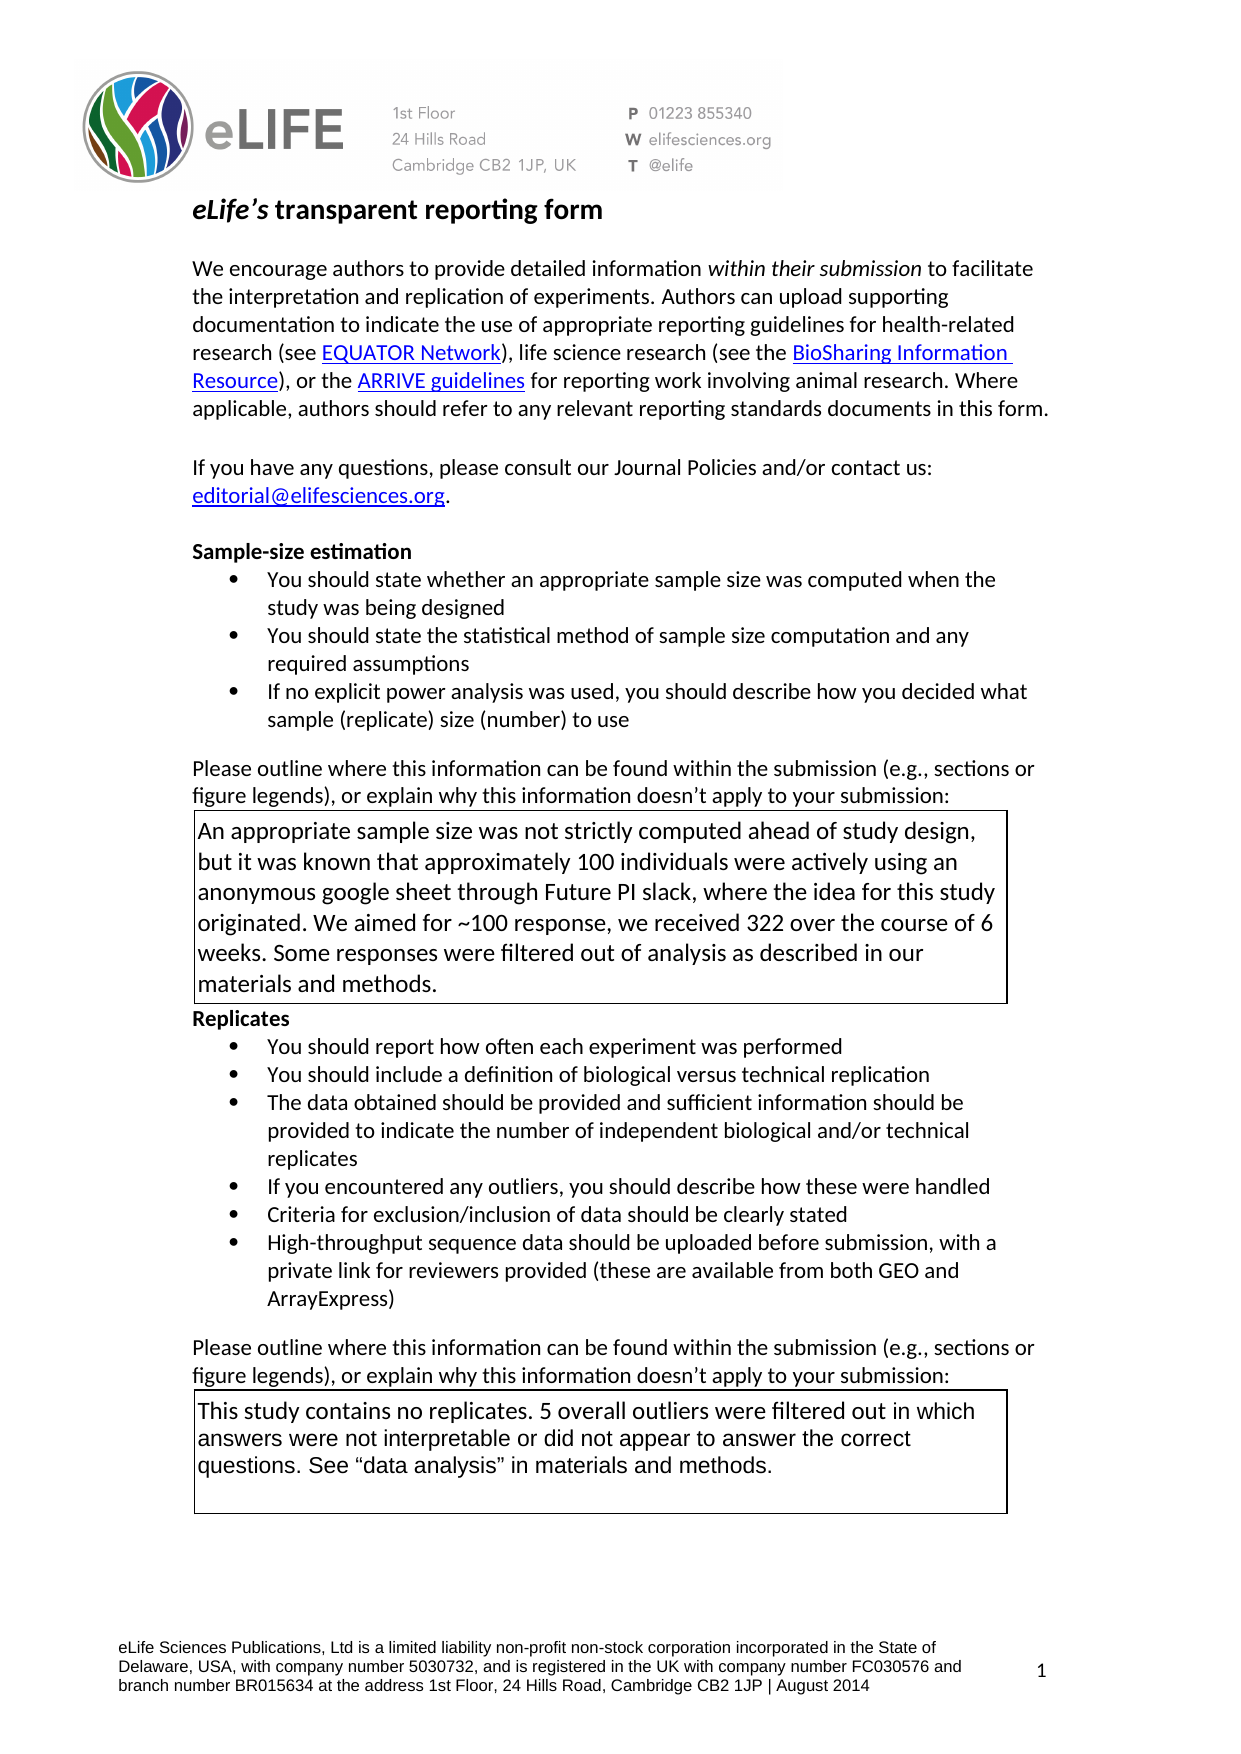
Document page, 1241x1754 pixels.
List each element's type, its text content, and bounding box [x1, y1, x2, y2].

text An appropriate sample size was not strictly computed ahead of study design, but it was known that approximately 100 individuals were actively using an anonymous google sheet through Future PI slack, where the idea for this study originated. We aimed for ~100 response, we received 322 over the course of 6 weeks. Some responses were filtered out of analysis as described in our materials and methods. [195, 813, 1006, 1001]
list You should report how often each experiment was performed [229, 1032, 1053, 1060]
text We encourage authors to provide detailed information within their submission to facilitate the interpretation and replication of experiments. Authors can upload supporting documentation to indicate the use of appropriate reporting guidelines for health-related research (see EQUATOR Network), life science research (see the BioSharing Information Resource), or the ARRIVE guidelines for reporting work involving animal research. Where applicable, authors should refer to any relevant reporting standards documents in this form. [192, 254, 1053, 423]
text eLife’s transparent reporting form [192, 191, 1053, 226]
list You should state whether an appropriate sample size was computed when the study was being designed [229, 565, 1053, 621]
list You should state the statistical method of sample size computation and any required assumptions [229, 621, 1053, 677]
text If you have any questions, please consult our Journal Policies and/or contact us: editorial@elifesciences.org. [192, 453, 1053, 509]
text Replicates [192, 838, 1053, 1032]
picture [73, 59, 784, 191]
text Sample-size estimation [192, 537, 1053, 565]
list High-throughput sequence data should be uploaded before submission, with a private link for reviewers provided (these are available from both GEO and ArrayExpress) [229, 1228, 1053, 1313]
list If you encountered any outliers, you should describe how these were handled [229, 1172, 1053, 1201]
text This study contains no replicates. 5 overall outliers were filtered out in which answers were not interpretable or did not appear to answer the correct questions. See “data analysis” in materials and methods. [195, 1393, 1006, 1478]
list Criteria for exclusion/inclusion of data should be clearly stated [229, 1201, 1053, 1228]
list The data obtained should be provided and sufficient information should be provided to indicate the number of independent biological and/or technical replicates [229, 1088, 1053, 1172]
list You should include a definition of biological versus technical replication [229, 1060, 1053, 1088]
list If no explicit power analysis was used, you should describe how you decided what sample (replicate) size (number) to use [229, 677, 1053, 733]
